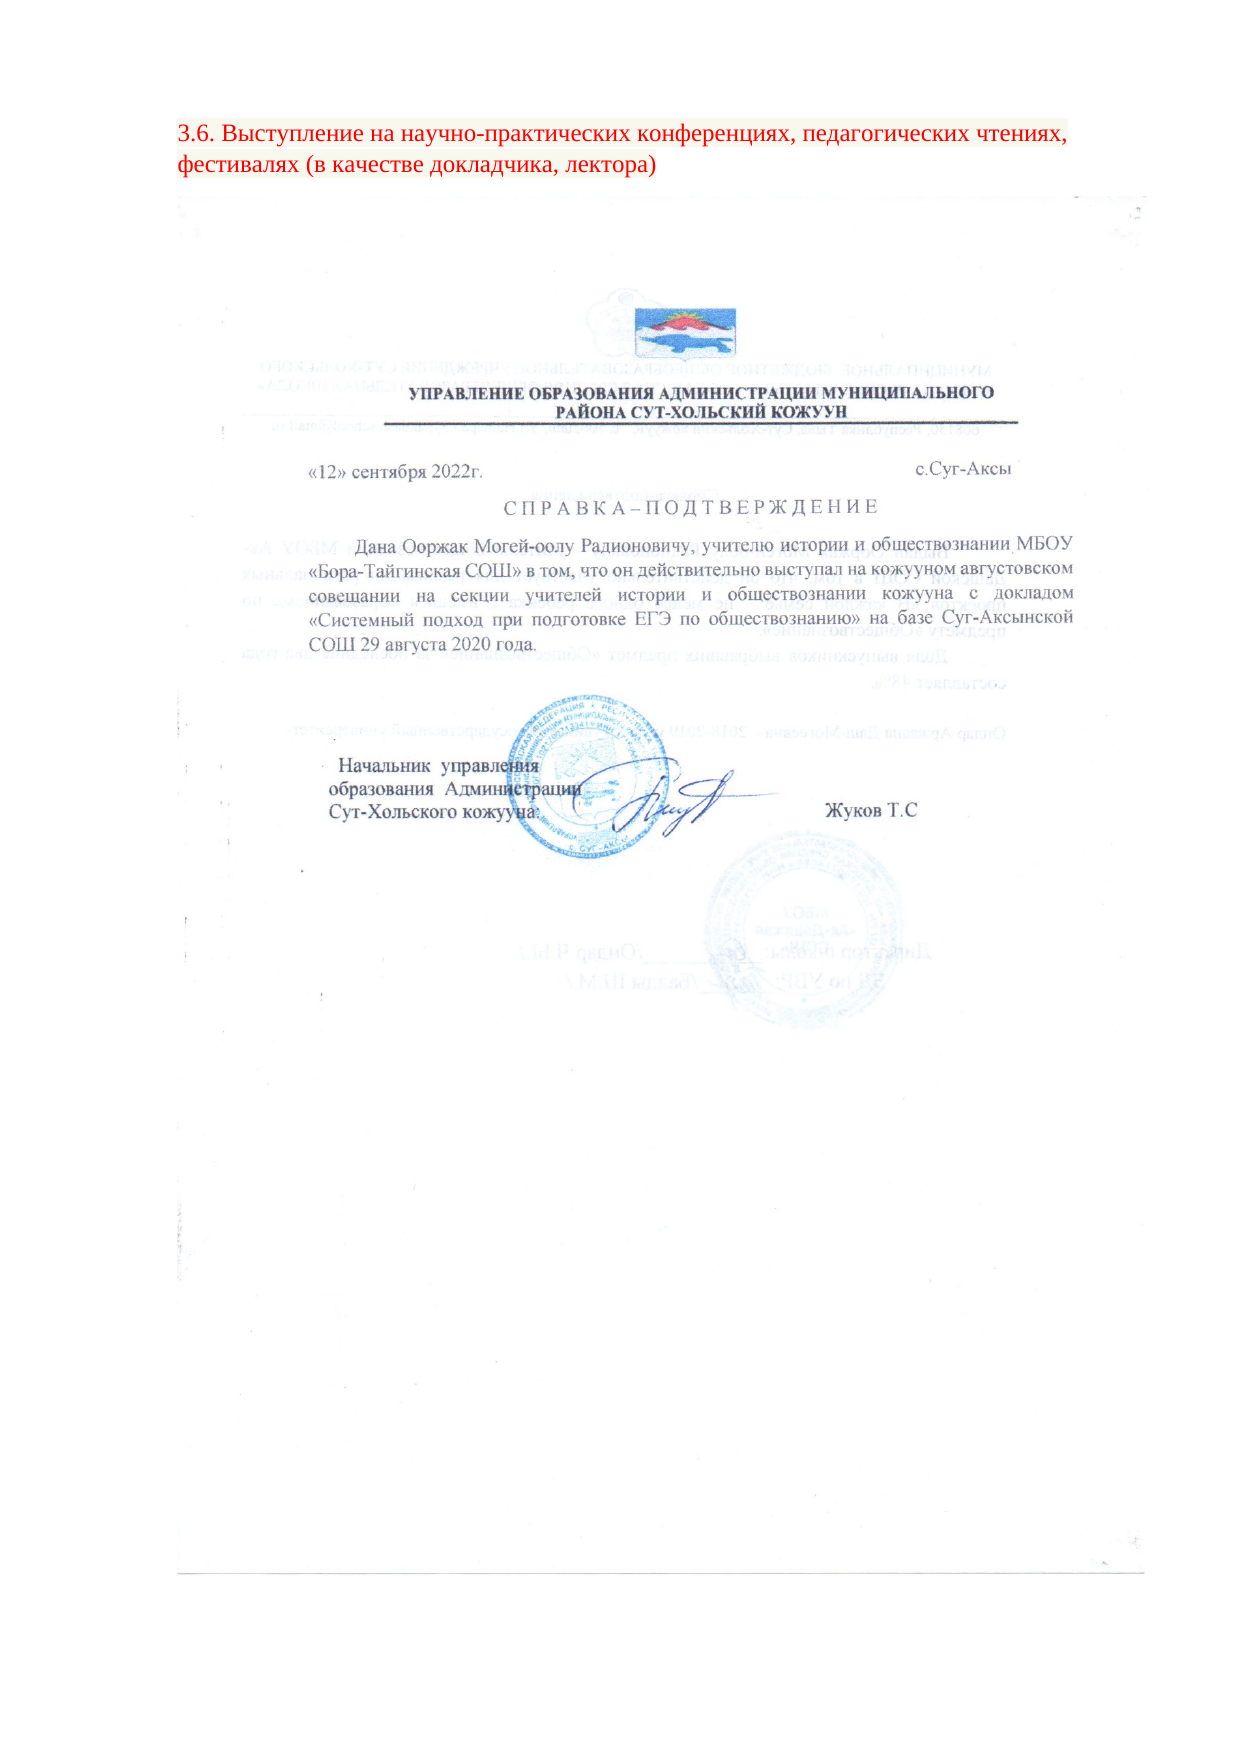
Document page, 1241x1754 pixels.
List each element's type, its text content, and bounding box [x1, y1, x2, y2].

picture [177, 196, 1152, 1576]
text 3.6. Выступление на научно-практических конференциях, педагогических чтениях, фестивалях (в качестве докладчика, лектора) [177, 118, 1152, 178]
